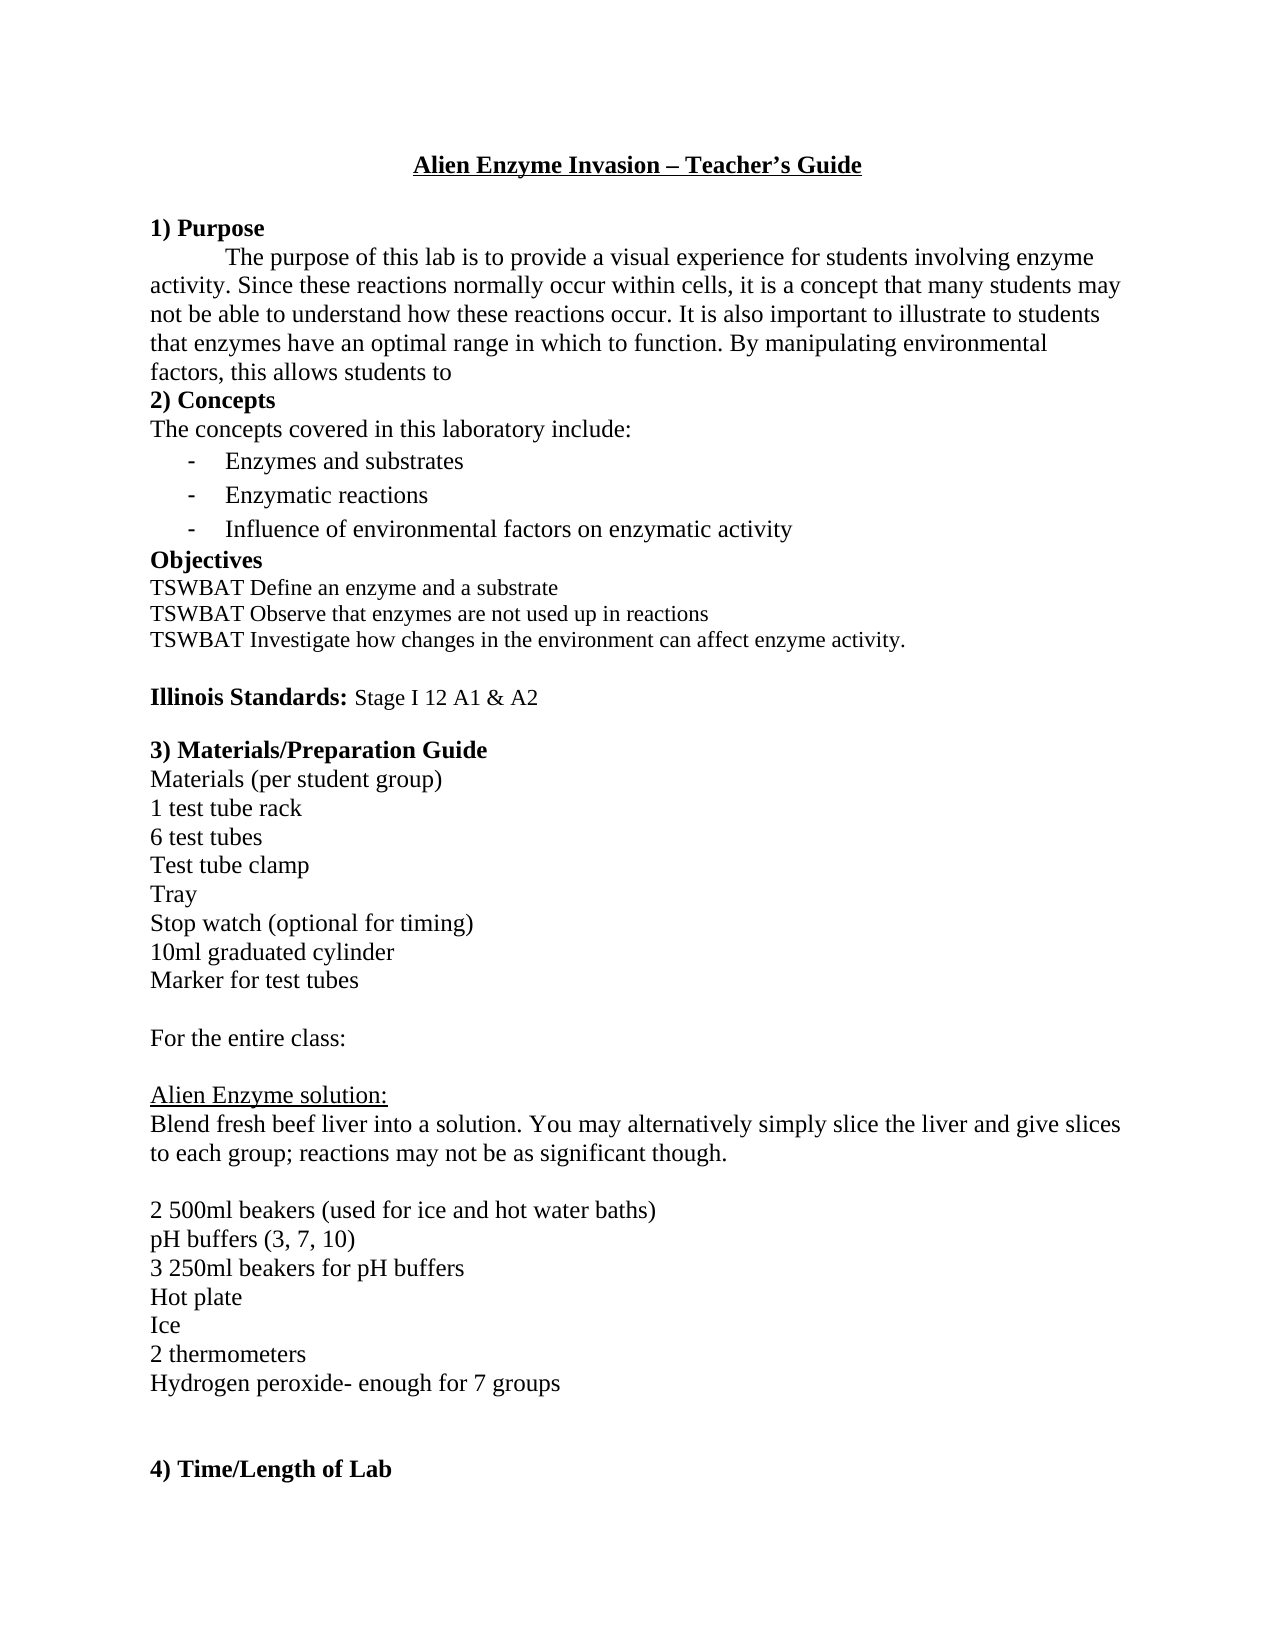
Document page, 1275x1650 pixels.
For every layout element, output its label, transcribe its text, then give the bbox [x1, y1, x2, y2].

text 2 thermometers [150, 1339, 1125, 1368]
text Blend fresh beef liver into a solution. You may alternatively simply slice the liver and give slices to each group; reactions may not be as significant though. [150, 1109, 1125, 1167]
text pH buffers (3, 7, 10) [150, 1224, 1125, 1253]
text Materials (per student group) [150, 764, 1125, 793]
text Stop watch (optional for timing) [150, 908, 1125, 937]
text The purpose of this lab is to provide a visual experience for students involving enzyme activity. Since these reactions normally occur within cells, it is a concept that many students may not be able to understand how these reactions occur. It is also important to illustrate to students that enzymes have an optimal range in which to function. By manipulating environmental factors, this allows students to [150, 242, 1125, 385]
text TSWBAT Define an enzyme and a substrate [150, 574, 1125, 600]
text 10ml graduated cylinder [150, 937, 1125, 965]
text Hot plate [150, 1282, 1125, 1310]
text Tray [150, 879, 1125, 908]
text 4) Time/Length of Lab [150, 1454, 1125, 1483]
text 3) Materials/Preparation Guide [150, 735, 1125, 764]
text 3 250ml beakers for pH buffers [150, 1253, 1125, 1282]
text Marker for test tubes [150, 965, 1125, 994]
text 6 test tubes [150, 822, 1125, 850]
text 2 500ml beakers (used for ice and hot water baths) [150, 1195, 1125, 1224]
text Ice [150, 1310, 1125, 1339]
text TSWBAT Investigate how changes in the environment can affect enzyme activity. [150, 626, 1125, 653]
text 2) Concepts [150, 385, 1125, 414]
text 1) Purpose [150, 213, 1125, 242]
text Test tube clamp [150, 850, 1125, 879]
text Objectives [150, 545, 1125, 574]
list Influence of environmental factors on enzymatic activity [187, 511, 1125, 545]
text Alien Enzyme Invasion – Teacher’s Guide [150, 150, 1125, 179]
text Illinois Standards: Stage I 12 A1 & A2 [150, 682, 1125, 710]
list Enzymatic reactions [187, 477, 1125, 511]
text For the entire class: [150, 1023, 1125, 1052]
text 1 test tube rack [150, 793, 1125, 822]
list Enzymes and substrates [187, 443, 1125, 477]
text TSWBAT Observe that enzymes are not used up in reactions [150, 600, 1125, 626]
text The concepts covered in this laboratory include: [150, 414, 1125, 443]
text Alien Enzyme solution: [150, 1080, 1125, 1109]
text Hydrogen peroxide- enough for 7 groups [150, 1368, 1125, 1397]
